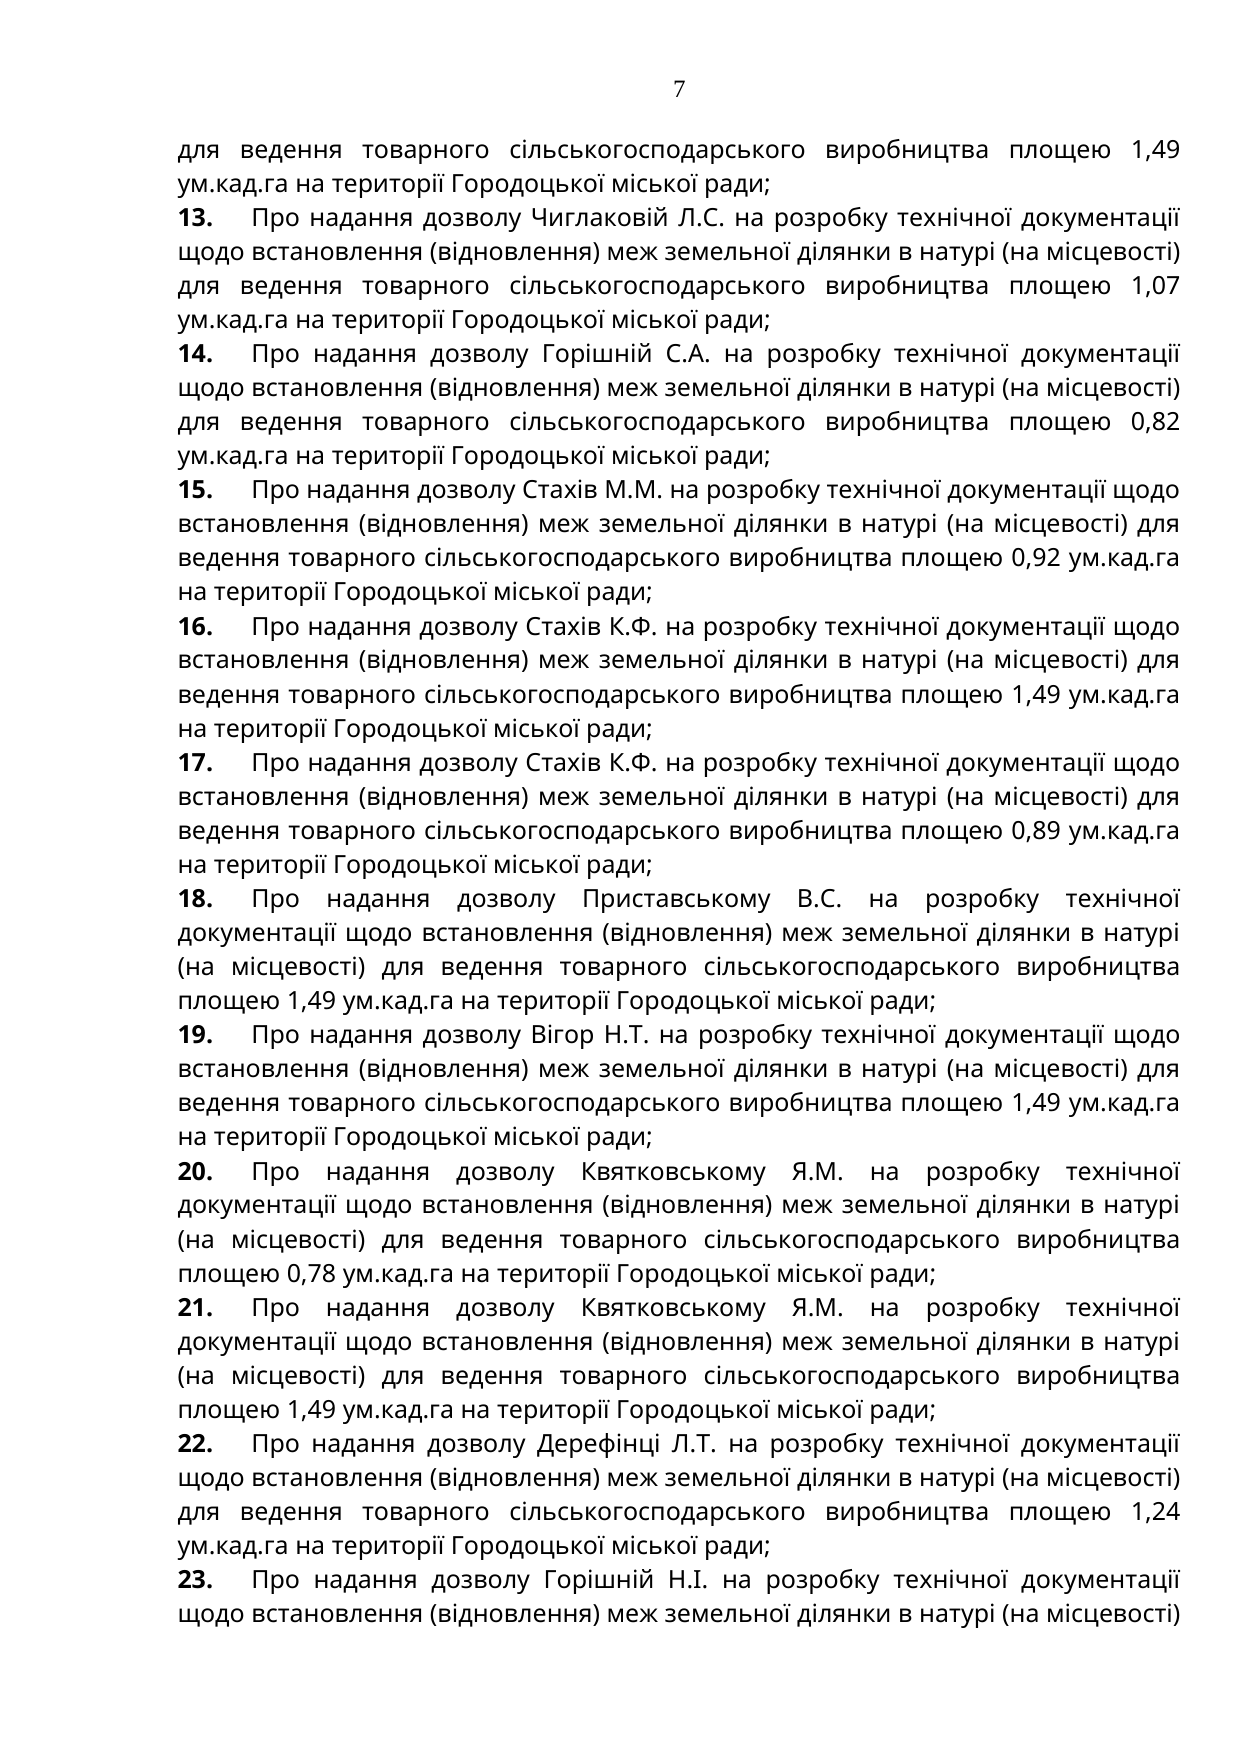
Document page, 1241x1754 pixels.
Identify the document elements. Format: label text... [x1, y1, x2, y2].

list Про надання дозволу Квятковському Я.М. на розробку технічної документації щодо встановлення (відновлення) меж земельної ділянки в натурі (на місцевості) для ведення товарного сільськогосподарського виробництва площею 1,49 ум.кад.га на території Городоцької міської ради; [177, 1289, 1181, 1426]
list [177, 1562, 1181, 1630]
list Про надання дозволу Стахів К.Ф. на розробку технічної документації щодо встановлення (відновлення) меж земельної ділянки в натурі (на місцевості) для ведення товарного сільськогосподарського виробництва площею 1,49 ум.кад.га на території Городоцької міської ради; [177, 608, 1181, 744]
list Про надання дозволу Стахів М.М. на розробку технічної документації щодо встановлення (відновлення) меж земельної ділянки в натурі (на місцевості) для ведення товарного сільськогосподарського виробництва площею 0,92 ум.кад.га на території Городоцької міської ради; [177, 472, 1181, 608]
list Про надання дозволу Приставському В.С. на розробку технічної документації щодо встановлення (відновлення) меж земельної ділянки в натурі (на місцевості) для ведення товарного сільськогосподарського виробництва площею 1,49 ум.кад.га на території Городоцької міської ради; [177, 881, 1181, 1017]
list Про надання дозволу Вігор Н.Т. на розробку технічної документації щодо встановлення (відновлення) меж земельної ділянки в натурі (на місцевості) для ведення товарного сільськогосподарського виробництва площею 1,49 ум.кад.га на території Городоцької міської ради; [177, 1017, 1181, 1153]
list Про надання дозволу Дерефінці Л.Т. на розробку технічної документації щодо встановлення (відновлення) меж земельної ділянки в натурі (на місцевості) для ведення товарного сільськогосподарського виробництва площею 1,24 ум.кад.га на території Городоцької міської ради; [177, 1426, 1181, 1562]
list Про надання дозволу Горішній С.А. на розробку технічної документації щодо встановлення (відновлення) меж земельної ділянки в натурі (на місцевості) для ведення товарного сільськогосподарського виробництва площею 0,82 ум.кад.га на території Городоцької міської ради; [177, 336, 1181, 472]
list Про надання дозволу Квятковському Я.М. на розробку технічної документації щодо встановлення (відновлення) меж земельної ділянки в натурі (на місцевості) для ведення товарного сільськогосподарського виробництва площею 0,78 ум.кад.га на території Городоцької міської ради; [177, 1153, 1181, 1289]
list Про надання дозволу Чиглаковій Л.С. на розробку технічної документації щодо встановлення (відновлення) меж земельної ділянки в натурі (на місцевості) для ведення товарного сільськогосподарського виробництва площею 1,07 ум.кад.га на території Городоцької міської ради; [177, 199, 1181, 336]
list Про надання дозволу Стахів К.Ф. на розробку технічної документації щодо встановлення (відновлення) меж земельної ділянки в натурі (на місцевості) для ведення товарного сільськогосподарського виробництва площею 0,89 ум.кад.га на території Городоцької міської ради; [177, 744, 1181, 881]
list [177, 131, 1181, 199]
